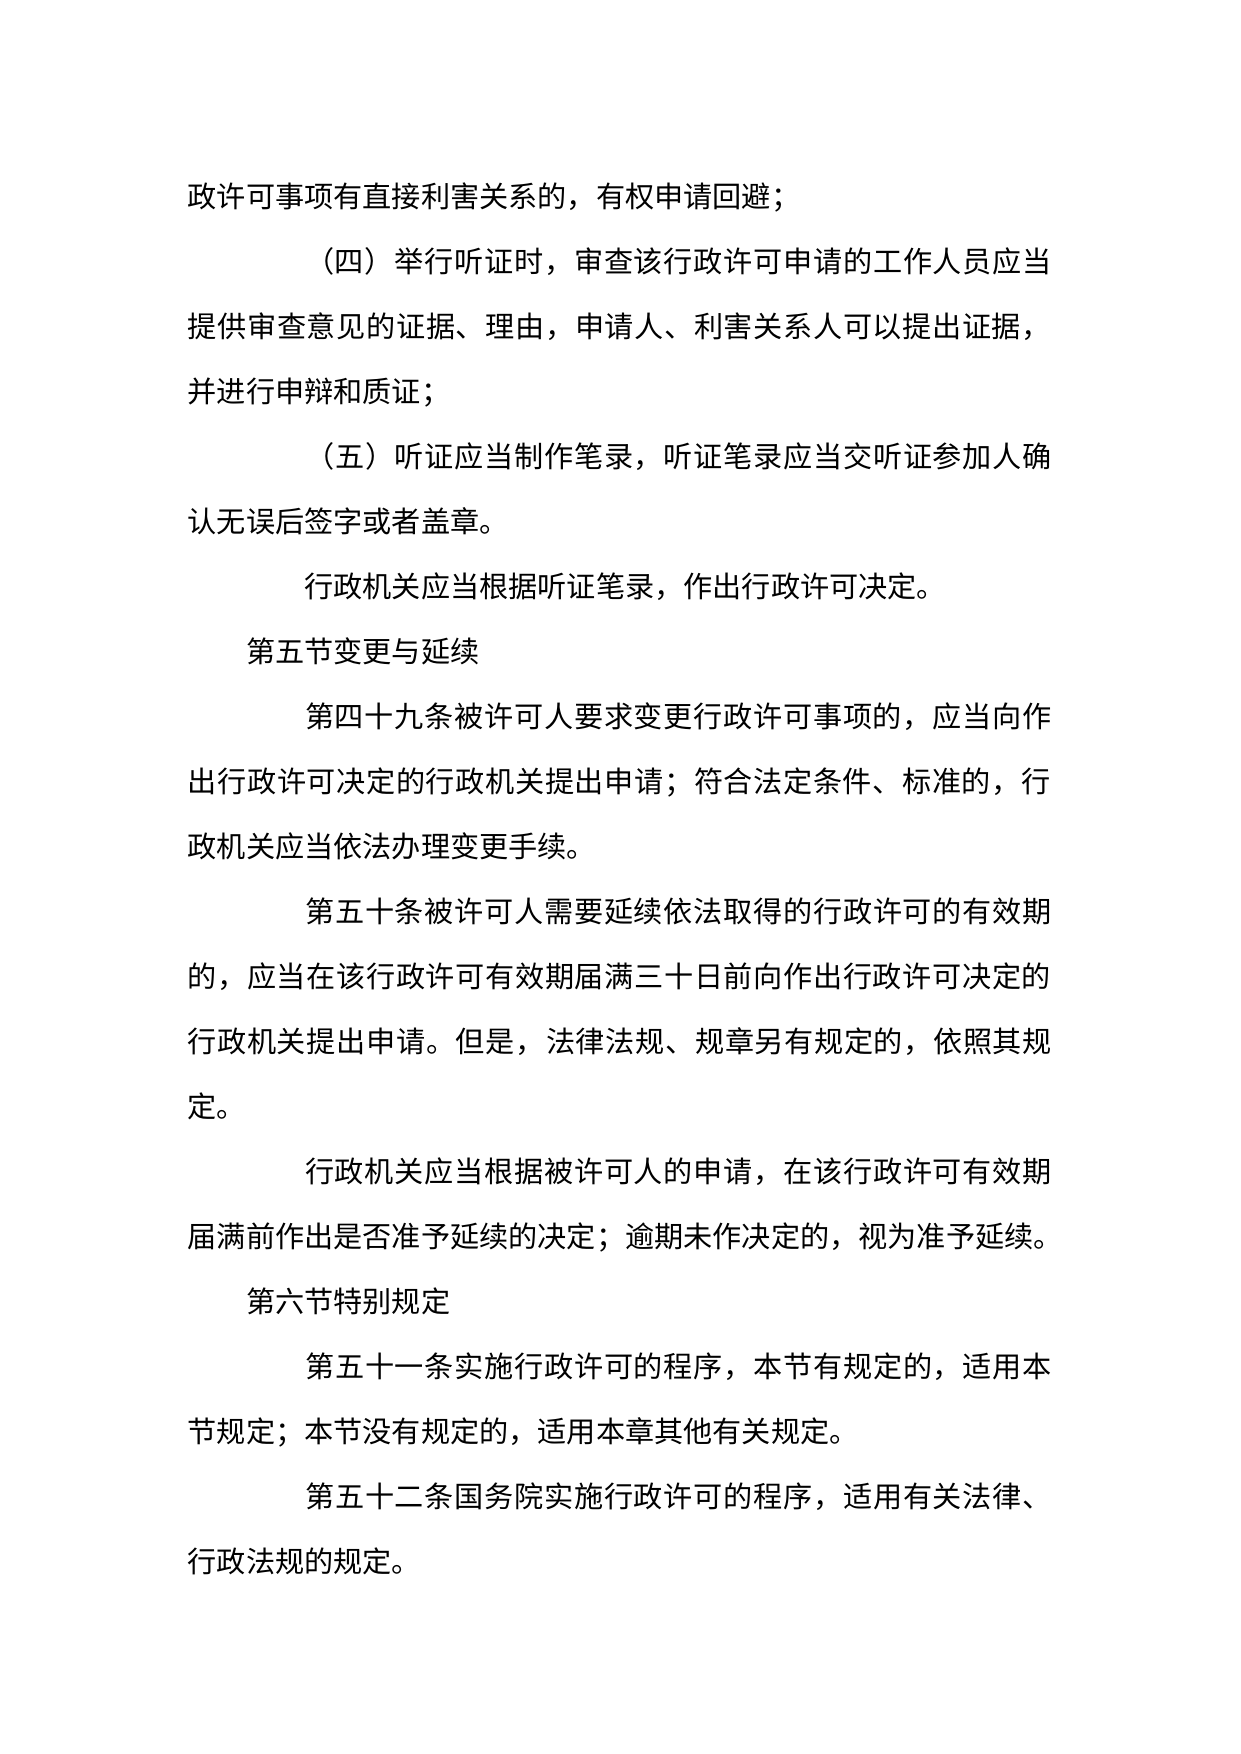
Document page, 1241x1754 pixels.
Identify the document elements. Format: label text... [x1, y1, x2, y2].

text （四）举行听证时，审查该行政许可申请的工作人员应当提供审查意见的证据、理由，申请人、利害关系人可以提出证据，并进行申辩和质证； [187, 227, 1053, 422]
text 行政机关应当根据被许可人的申请，在该行政许可有效期届满前作出是否准予延续的决定；逾期未作决定的，视为准予延续。 [187, 1137, 1053, 1267]
text 第五十条被许可人需要延续依法取得的行政许可的有效期的，应当在该行政许可有效期届满三十日前向作出行政许可决定的行政机关提出申请。但是，法律法规、规章另有规定的，依照其规定。 [187, 877, 1053, 1137]
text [187, 162, 1053, 227]
text （五）听证应当制作笔录，听证笔录应当交听证参加人确认无误后签字或者盖章。 [187, 422, 1053, 552]
text 第五十二条国务院实施行政许可的程序，适用有关法律、行政法规的规定。 [187, 1462, 1053, 1592]
text 第四十九条被许可人要求变更行政许可事项的，应当向作出行政许可决定的行政机关提出申请；符合法定条件、标准的，行政机关应当依法办理变更手续。 [187, 682, 1053, 877]
text 第五节变更与延续 [187, 617, 1053, 682]
text 行政机关应当根据听证笔录，作出行政许可决定。 [187, 552, 1053, 617]
text 第五十一条实施行政许可的程序，本节有规定的，适用本节规定；本节没有规定的，适用本章其他有关规定。 [187, 1332, 1053, 1462]
text 第六节特别规定 [187, 1267, 1053, 1332]
